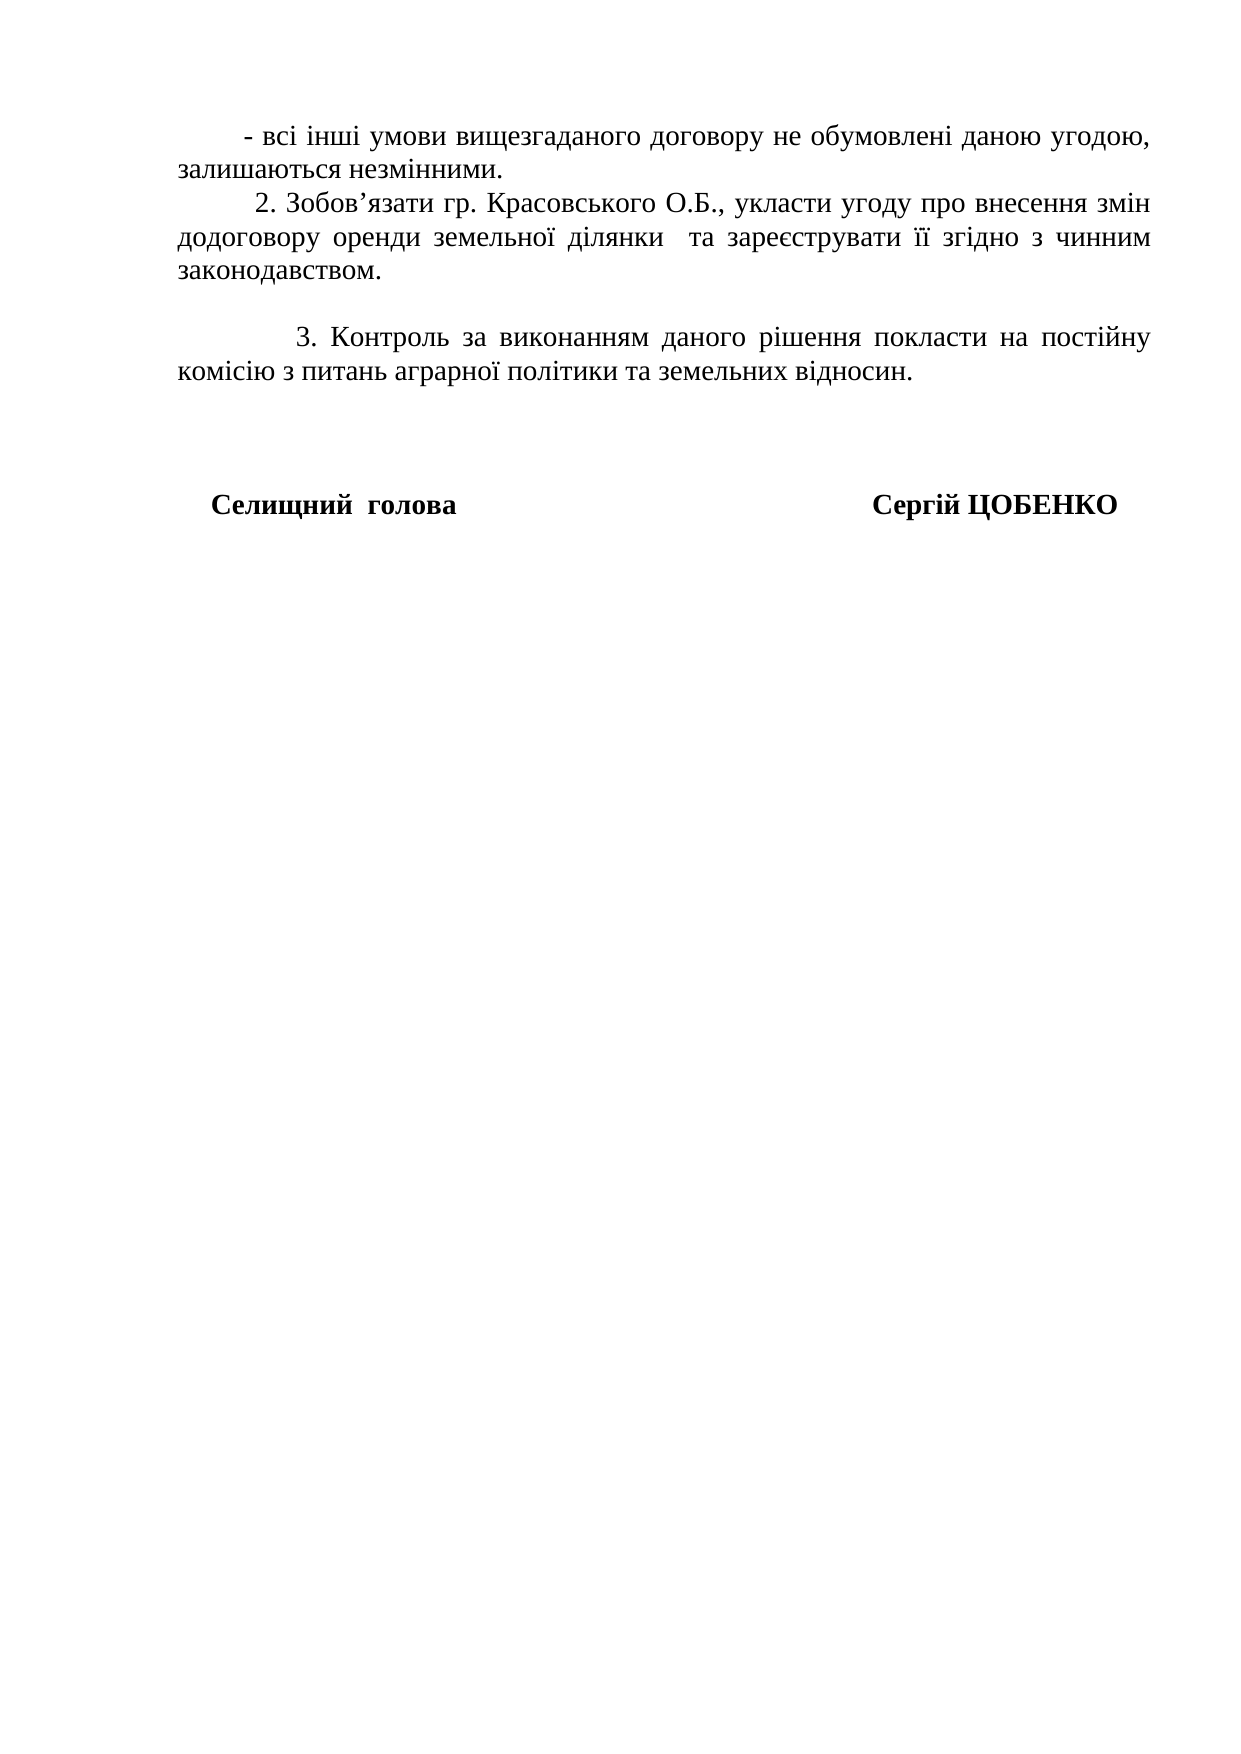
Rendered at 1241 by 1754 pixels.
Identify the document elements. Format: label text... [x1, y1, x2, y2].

text 2. Зобов’язати гр. Красовського О.Б., укласти угоду про внесення змін додоговору оренди земельної ділянки та зареєструвати її згідно з чинним законодавством. [177, 185, 1152, 286]
text Селищний голова Сергій ЦОБЕНКО [177, 487, 1152, 521]
text - всі інші умови вищезгаданого договору не обумовлені даною угодою, залишаються незмінними. [177, 118, 1152, 185]
text 3. Контроль за виконанням даного рішення покласти на постійну комісію з питань аграрної політики та земельних відносин. [177, 319, 1152, 386]
